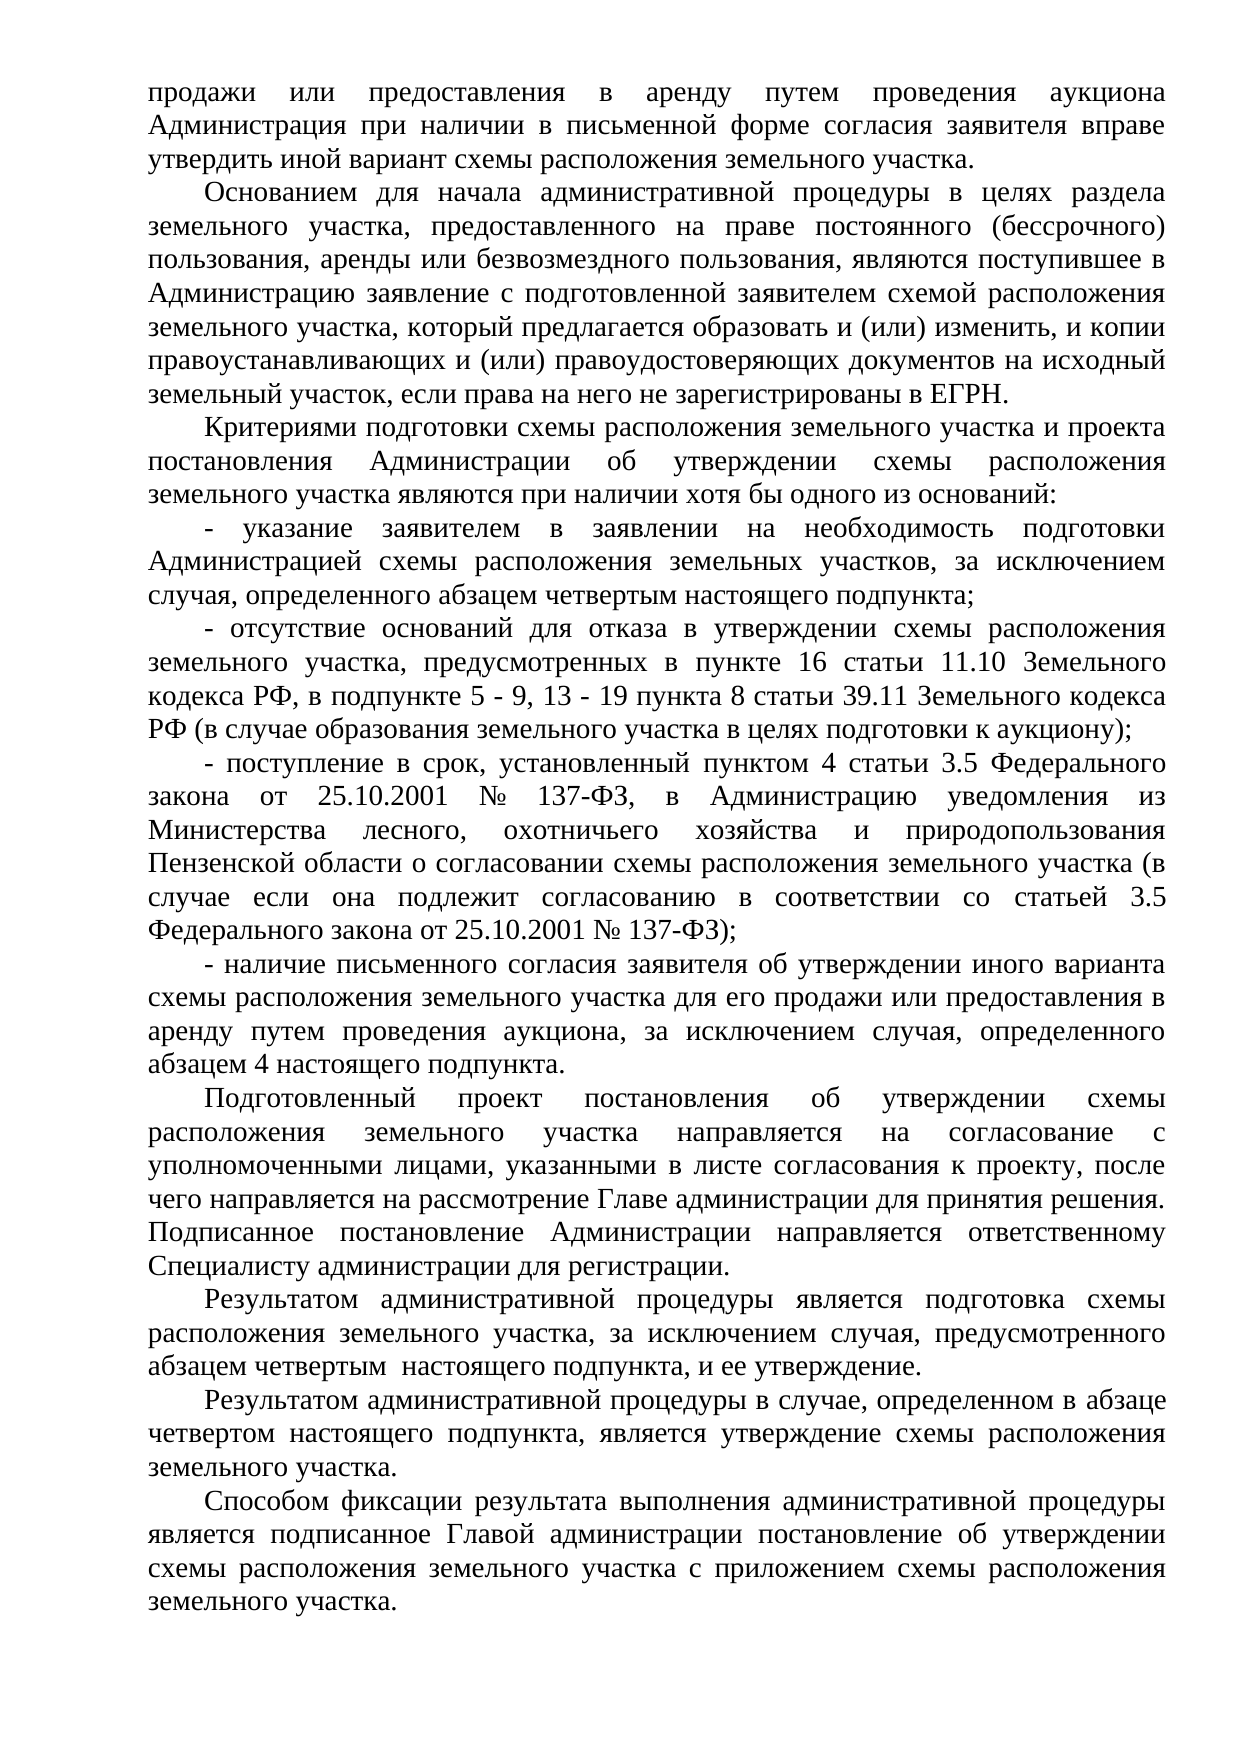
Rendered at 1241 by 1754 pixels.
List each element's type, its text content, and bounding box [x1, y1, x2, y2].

text Результатом административной процедуры является подготовка схемы расположения земельного участка, за исключением случая, предусмотренного абзацем четвертым настоящего подпункта, и ее утверждение. [148, 1281, 1167, 1382]
text Результатом административной процедуры в случае, определенном в абзаце четвертом настоящего подпункта, является утверждение схемы расположения земельного участка. [148, 1382, 1167, 1483]
text - указание заявителем в заявлении на необходимость подготовки Администрацией схемы расположения земельных участков, за исключением случая, определенного абзацем четвертым настоящего подпункта; [148, 510, 1167, 611]
text Способом фиксации результата выполнения административной процедуры является подписанное Главой администрации постановление об утверждении схемы расположения земельного участка с приложением схемы расположения земельного участка. [148, 1483, 1167, 1617]
text Критериями подготовки схемы расположения земельного участка и проекта постановления Администрации об утверждении схемы расположения земельного участка являются при наличии хотя бы одного из оснований: [148, 409, 1167, 510]
text Подготовленный проект постановления об утверждении схемы расположения земельного участка направляется на согласование с уполномоченными лицами, указанными в листе согласования к проекту, после чего направляется на рассмотрение Главе администрации для принятия решения. Подписанное постановление Администрации направляется ответственному Специалисту администрации для регистрации. [148, 1080, 1167, 1281]
text Основанием для начала административной процедуры в целях раздела земельного участка, предоставленного на праве постоянного (бессрочного) пользования, аренды или безвозмездного пользования, являются поступившее в Администрацию заявление с подготовленной заявителем схемой расположения земельного участка, который предлагается образовать и (или) изменить, и копии правоустанавливающих и (или) правоудостоверяющих документов на исходный земельный участок, если права на него не зарегистрированы в ЕГРН. [148, 174, 1167, 409]
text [148, 74, 1167, 174]
text - поступление в срок, установленный пунктом 4 статьи 3.5 Федерального закона от 25.10.2001 № 137-ФЗ, в Администрацию уведомления из Министерства лесного, охотничьего хозяйства и природопользования Пензенской области о согласовании схемы расположения земельного участка (в случае если она подлежит согласованию в соответствии со статьей 3.5 Федерального закона от 25.10.2001 № 137-ФЗ); [148, 745, 1167, 946]
text - отсутствие оснований для отказа в утверждении схемы расположения земельного участка, предусмотренных в пункте 16 статьи 11.10 Земельного кодекса РФ, в подпункте 5 - 9, 13 - 19 пункта 8 статьи 39.11 Земельного кодекса РФ (в случае образования земельного участка в целях подготовки к аукциону); [148, 611, 1167, 745]
text - наличие письменного согласия заявителя об утверждении иного варианта схемы расположения земельного участка для его продажи или предоставления в аренду путем проведения аукциона, за исключением случая, определенного абзацем 4 настоящего подпункта. [148, 946, 1167, 1080]
